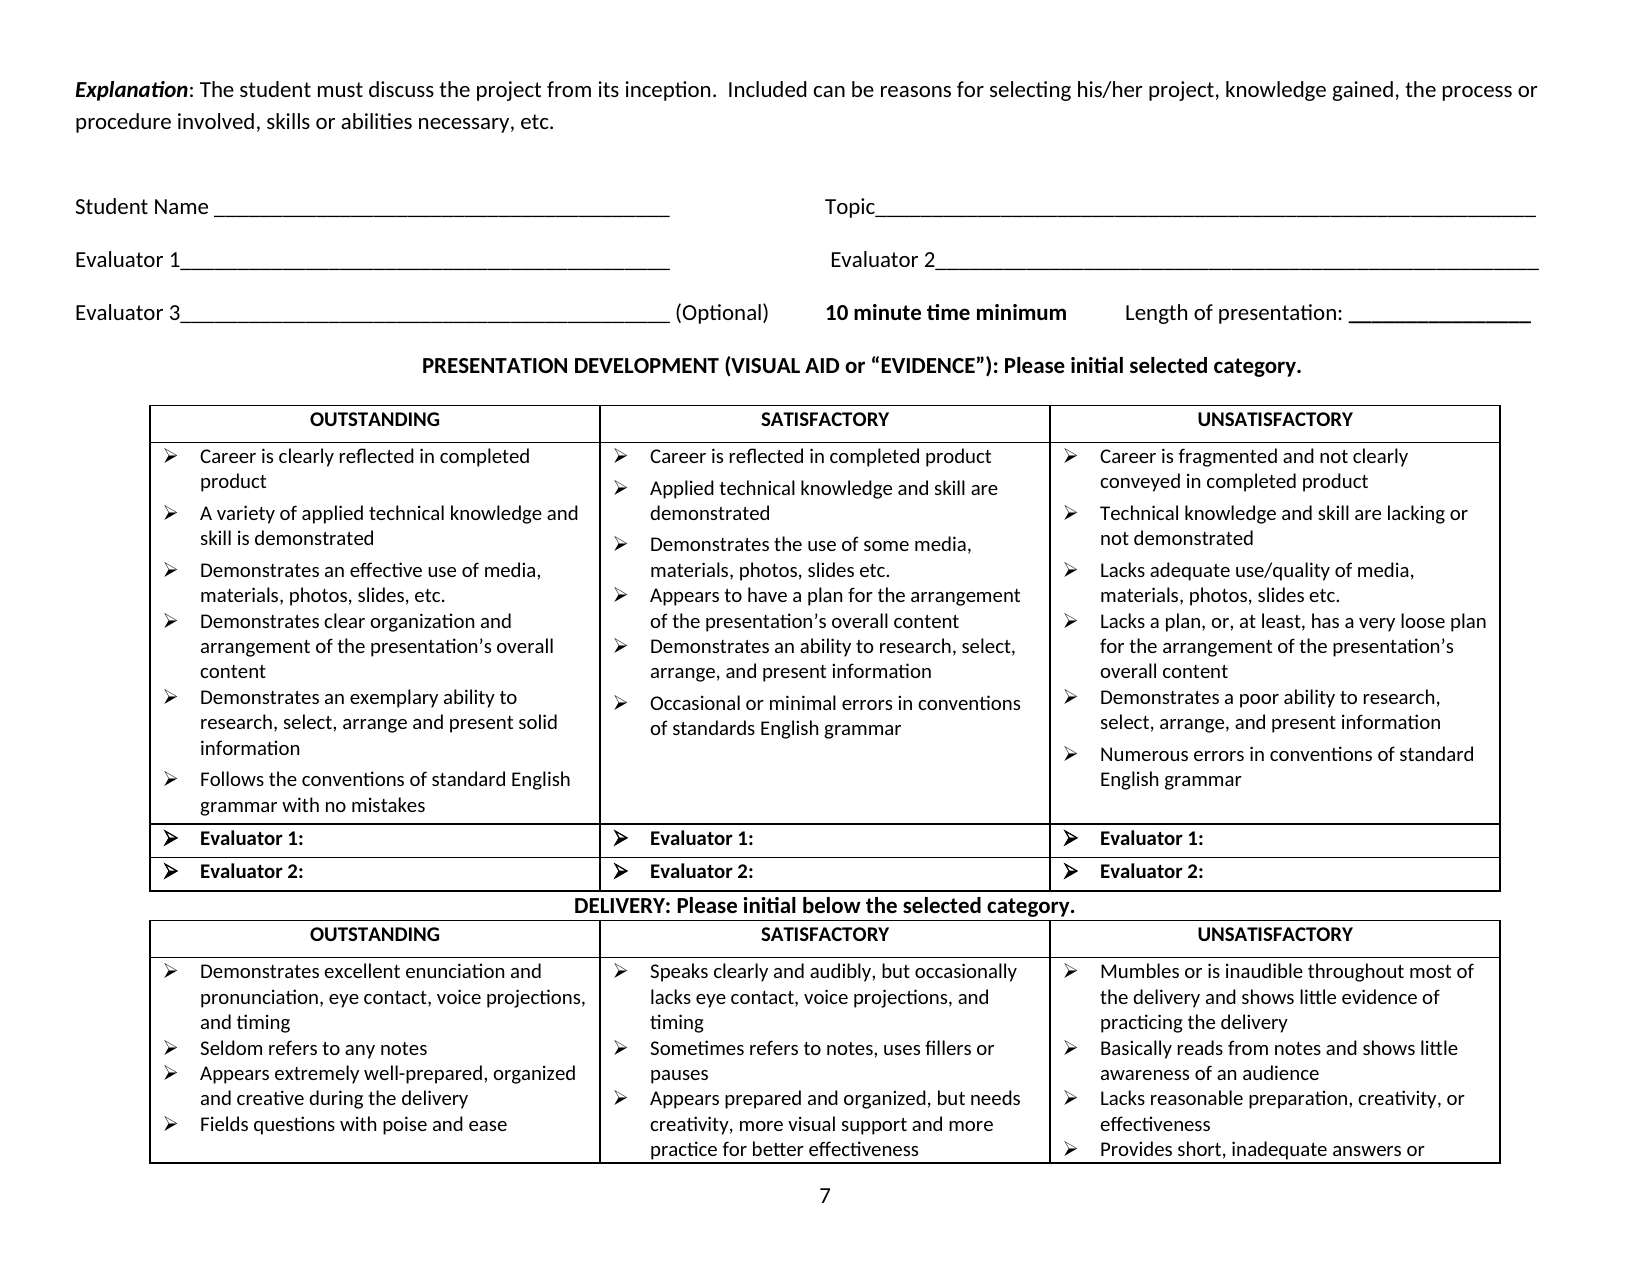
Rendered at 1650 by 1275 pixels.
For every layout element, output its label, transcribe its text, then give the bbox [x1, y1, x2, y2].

table_header UNSATISFACTORY [1051, 921, 1499, 957]
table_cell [151, 958, 599, 1162]
table_header SATISFACTORY [601, 406, 1049, 442]
text DELIVERY: Please initial below the selected category. [75, 892, 1575, 919]
table_cell Evaluator 1: [1051, 825, 1499, 857]
table_header SATISFACTORY [601, 921, 1049, 957]
table_cell Evaluator 2: [601, 858, 1049, 890]
table_cell Evaluator 1: [601, 825, 1049, 857]
text Evaluator 3___________________________________________ (Optional) 10 minute time minimum Length of presentation: ________________ [75, 298, 1575, 326]
table_cell Evaluator 2: [1051, 858, 1499, 890]
table_header OUTSTANDING [151, 406, 599, 442]
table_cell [1051, 958, 1499, 1162]
text PRESENTATION DEVELOPMENT (VISUAL AID or “EVIDENCE”): Please initial selected category. [75, 351, 1575, 379]
table_cell Career is reflected in completed product Applied technical knowledge and skill are demonstrated Demonstrates the use of some media, materials, photos, slides etc. Appears to have a plan for the arrangement of the presentation’s overall content Demonstrates an ability to research, select, arrange, and present information Occasional or minimal errors in conventions of standards English grammar [601, 443, 1049, 823]
text Explanation: The student must discuss the project from its inception. Included can be reasons for selecting his/her project, knowledge gained, the process or procedure involved, skills or abilities necessary, etc. [75, 75, 1575, 135]
text Evaluator 1___________________________________________ Evaluator 2_____________________________________________________ [75, 245, 1575, 273]
table_cell Career is fragmented and not clearly conveyed in completed product Technical knowledge and skill are lacking or not demonstrated Lacks adequate use/quality of media, materials, photos, slides etc. Lacks a plan, or, at least, has a very loose plan for the arrangement of the presentation’s overall content Demonstrates a poor ability to research, select, arrange, and present information Numerous errors in conventions of standard English grammar [1051, 443, 1499, 823]
table_cell Evaluator 2: [151, 858, 599, 890]
table_header UNSATISFACTORY [1051, 406, 1499, 442]
table_cell Career is clearly reflected in completed product A variety of applied technical knowledge and skill is demonstrated Demonstrates an effective use of media, materials, photos, slides, etc. Demonstrates clear organization and arrangement of the presentation’s overall content Demonstrates an exemplary ability to research, select, arrange and present solid information Follows the conventions of standard English grammar with no mistakes [151, 443, 599, 823]
table_header OUTSTANDING [151, 921, 599, 957]
text Student Name ________________________________________ Topic__________________________________________________________ [75, 192, 1575, 220]
table_cell Evaluator 1: [151, 825, 599, 857]
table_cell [601, 958, 1049, 1162]
